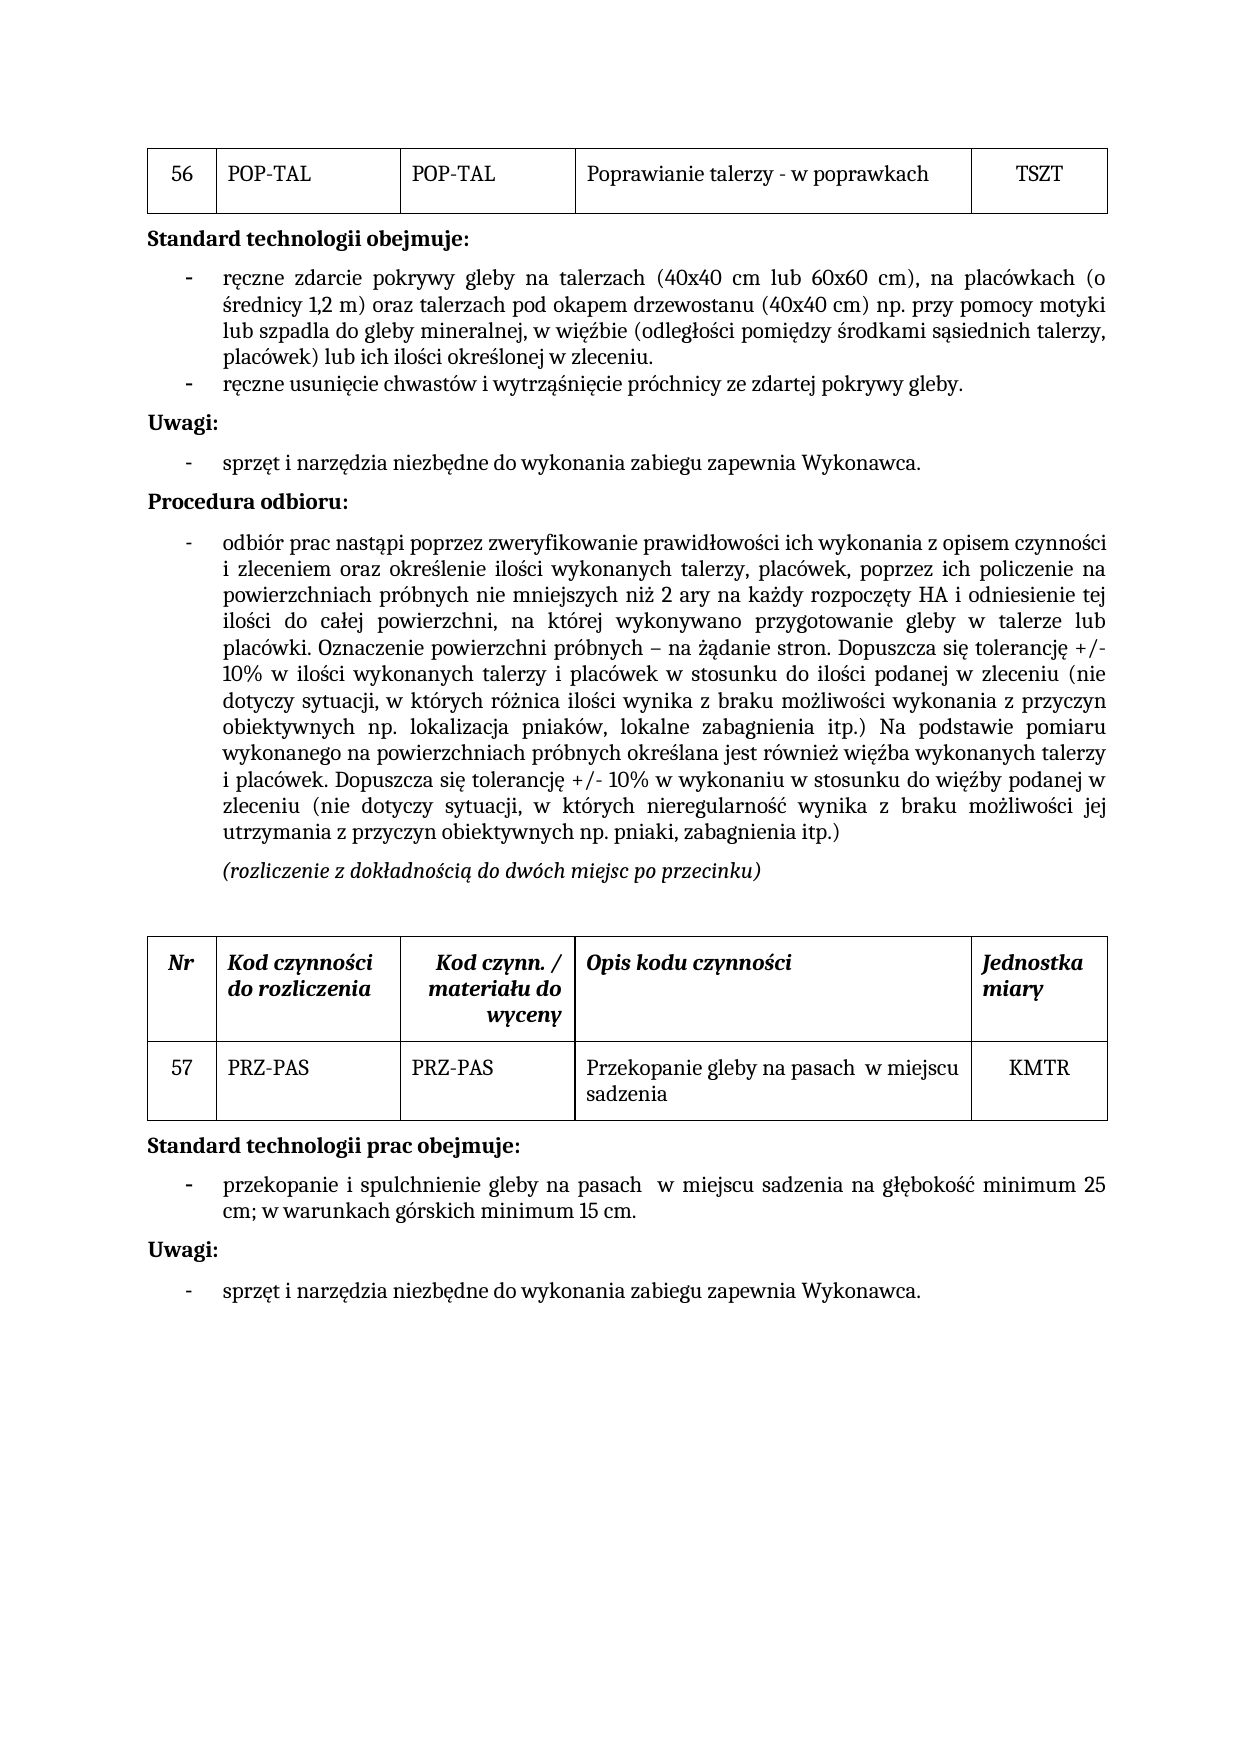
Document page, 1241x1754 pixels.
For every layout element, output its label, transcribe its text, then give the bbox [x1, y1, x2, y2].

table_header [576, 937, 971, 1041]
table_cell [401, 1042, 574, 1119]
list sprzęt i narzędzia niezbędne do wykonania zabiegu zapewnia Wykonawca. [185, 448, 1107, 476]
list przekopanie i spulchnienie gleby na pasach w miejscu sadzenia na głębokość minimum 25 cm; w warunkach górskich minimum 15 cm. [185, 1172, 1107, 1225]
list sprzęt i narzędzia niezbędne do wykonania zabiegu zapewnia Wykonawca. [185, 1276, 1107, 1304]
list ręczne usunięcie chwastów i wytrząśnięcie próchnicy ze zdartej pokrywy gleby. [185, 371, 1107, 397]
text Uwagi: [148, 1237, 1107, 1263]
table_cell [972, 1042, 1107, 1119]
list ręczne zdarcie pokrywy gleby na talerzach (40x40 cm lub 60x60 cm), na placówkach (o średnicy 1,2 m) oraz talerzach pod okapem drzewostanu (40x40 cm) np. przy pomocy motyki lub szpadla do gleby mineralnej, w więźbie (odległości pomiędzy środkami sąsiednich talerzy, placówek) lub ich ilości określonej w zleceniu. [185, 265, 1107, 371]
text Procedura odbioru: [148, 489, 1107, 515]
text Uwagi: [148, 409, 1107, 436]
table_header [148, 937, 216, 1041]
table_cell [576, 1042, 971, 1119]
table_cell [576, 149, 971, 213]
text Standard technologii obejmuje: [148, 226, 1107, 253]
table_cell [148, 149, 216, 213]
text (rozliczenie z dokładnością do dwóch miejsc po przecinku) [148, 858, 1107, 884]
text Standard technologii prac obejmuje: [148, 1133, 1107, 1159]
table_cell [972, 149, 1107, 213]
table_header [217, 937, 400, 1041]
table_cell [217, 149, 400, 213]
list odbiór prac nastąpi poprzez zweryfikowanie prawidłowości ich wykonania z opisem czynności i zleceniem oraz określenie ilości wykonanych talerzy, placówek, poprzez ich policzenie na powierzchniach próbnych nie mniejszych niż 2 ary na każdy rozpoczęty HA i odniesienie tej ilości do całej powierzchni, na której wykonywano przygotowanie gleby w talerze lub placówki. Oznaczenie powierzchni próbnych – na żądanie stron. Dopuszcza się tolerancję +/- 10% w ilości wykonanych talerzy i placówek w stosunku do ilości podanej w zleceniu (nie dotyczy sytuacji, w których różnica ilości wynika z braku możliwości wykonania z przyczyn obiektywnych np. lokalizacja pniaków, lokalne zabagnienia itp.) Na podstawie pomiaru wykonanego na powierzchniach próbnych określana jest również więźba wykonanych talerzy i placówek. Dopuszcza się tolerancję +/- 10% w wykonaniu w stosunku do więźby podanej w zleceniu (nie dotyczy sytuacji, w których nieregularność wynika z braku możliwości jej utrzymania z przyczyn obiektywnych np. pniaki, zabagnienia itp.) [185, 528, 1107, 846]
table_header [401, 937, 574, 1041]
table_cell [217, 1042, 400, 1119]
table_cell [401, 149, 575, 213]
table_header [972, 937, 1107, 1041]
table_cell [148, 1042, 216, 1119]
